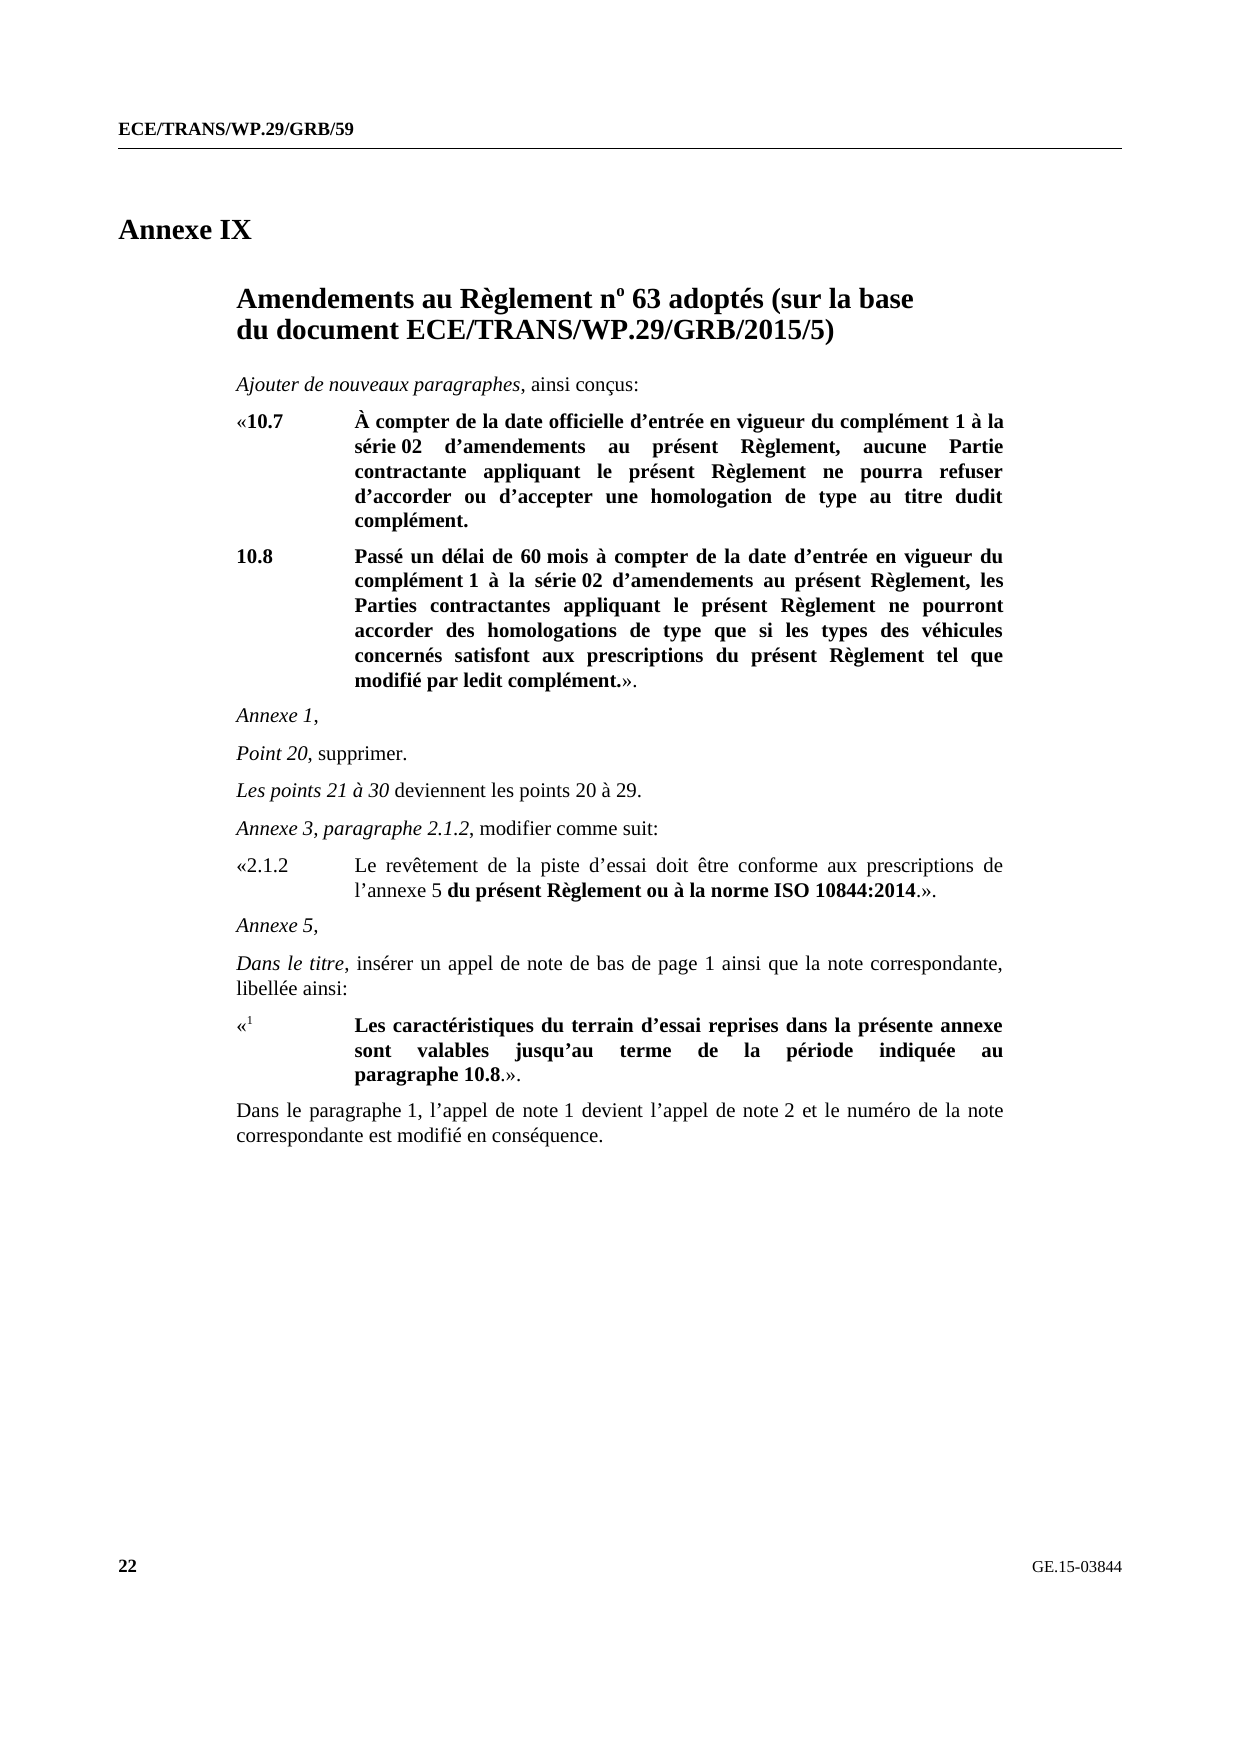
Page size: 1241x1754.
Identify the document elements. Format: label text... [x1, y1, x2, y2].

text «2.1.2 Le revêtement de la piste d’essai doit être conforme aux prescriptions de l’annexe 5 du présent Règlement ou à la norme ISO 10844:2014.». [236, 852, 1004, 902]
text Amendements au Règlement no 63 adoptés (sur la base du document ECE/TRANS/WP.29/GRB/2015/5) [118, 283, 1004, 346]
text «1 Les caractéristiques du terrain d’essai reprises dans la présente annexe sont valables jusqu’au terme de la période indiquée au paragraphe 10.8.». [236, 1012, 1004, 1086]
text Annexe 3, paragraphe 2.1.2, modifier comme suit: [236, 814, 1004, 839]
text Dans le paragraphe 1, l’appel de note 1 devient l’appel de note 2 et le numéro de la note correspondante est modifié en conséquence. [236, 1097, 1004, 1147]
text Ajouter de nouveaux paragraphes, ainsi conçus: [236, 371, 1004, 396]
text Les points 21 à 30 deviennent les points 20 à 29. [236, 777, 1004, 802]
text Point 20, supprimer. [236, 739, 1004, 764]
text 10.8 Passé un délai de 60 mois à compter de la date d’entrée en vigueur du complément 1 à la série 02 d’amendements au présent Règlement, les Parties contractantes appliquant le présent Règlement ne pourront accorder des homologations de type que si les types des véhicules concernés satisfont aux prescriptions du présent Règlement tel que modifié par ledit complément.». [236, 543, 1004, 692]
text Annexe 5, [236, 912, 1004, 937]
text «10.7 À compter de la date officielle d’entrée en vigueur du complément 1 à la série 02 d’amendements au présent Règlement, aucune Partie contractante appliquant le présent Règlement ne pourra refuser d’accorder ou d’accepter une homologation de type au titre dudit complément. [236, 408, 1004, 532]
text Annexe IX [118, 215, 1004, 246]
text Dans le titre, insérer un appel de note de bas de page 1 ainsi que la note correspondante, libellée ainsi: [236, 949, 1004, 999]
text Annexe 1, [236, 702, 1004, 727]
